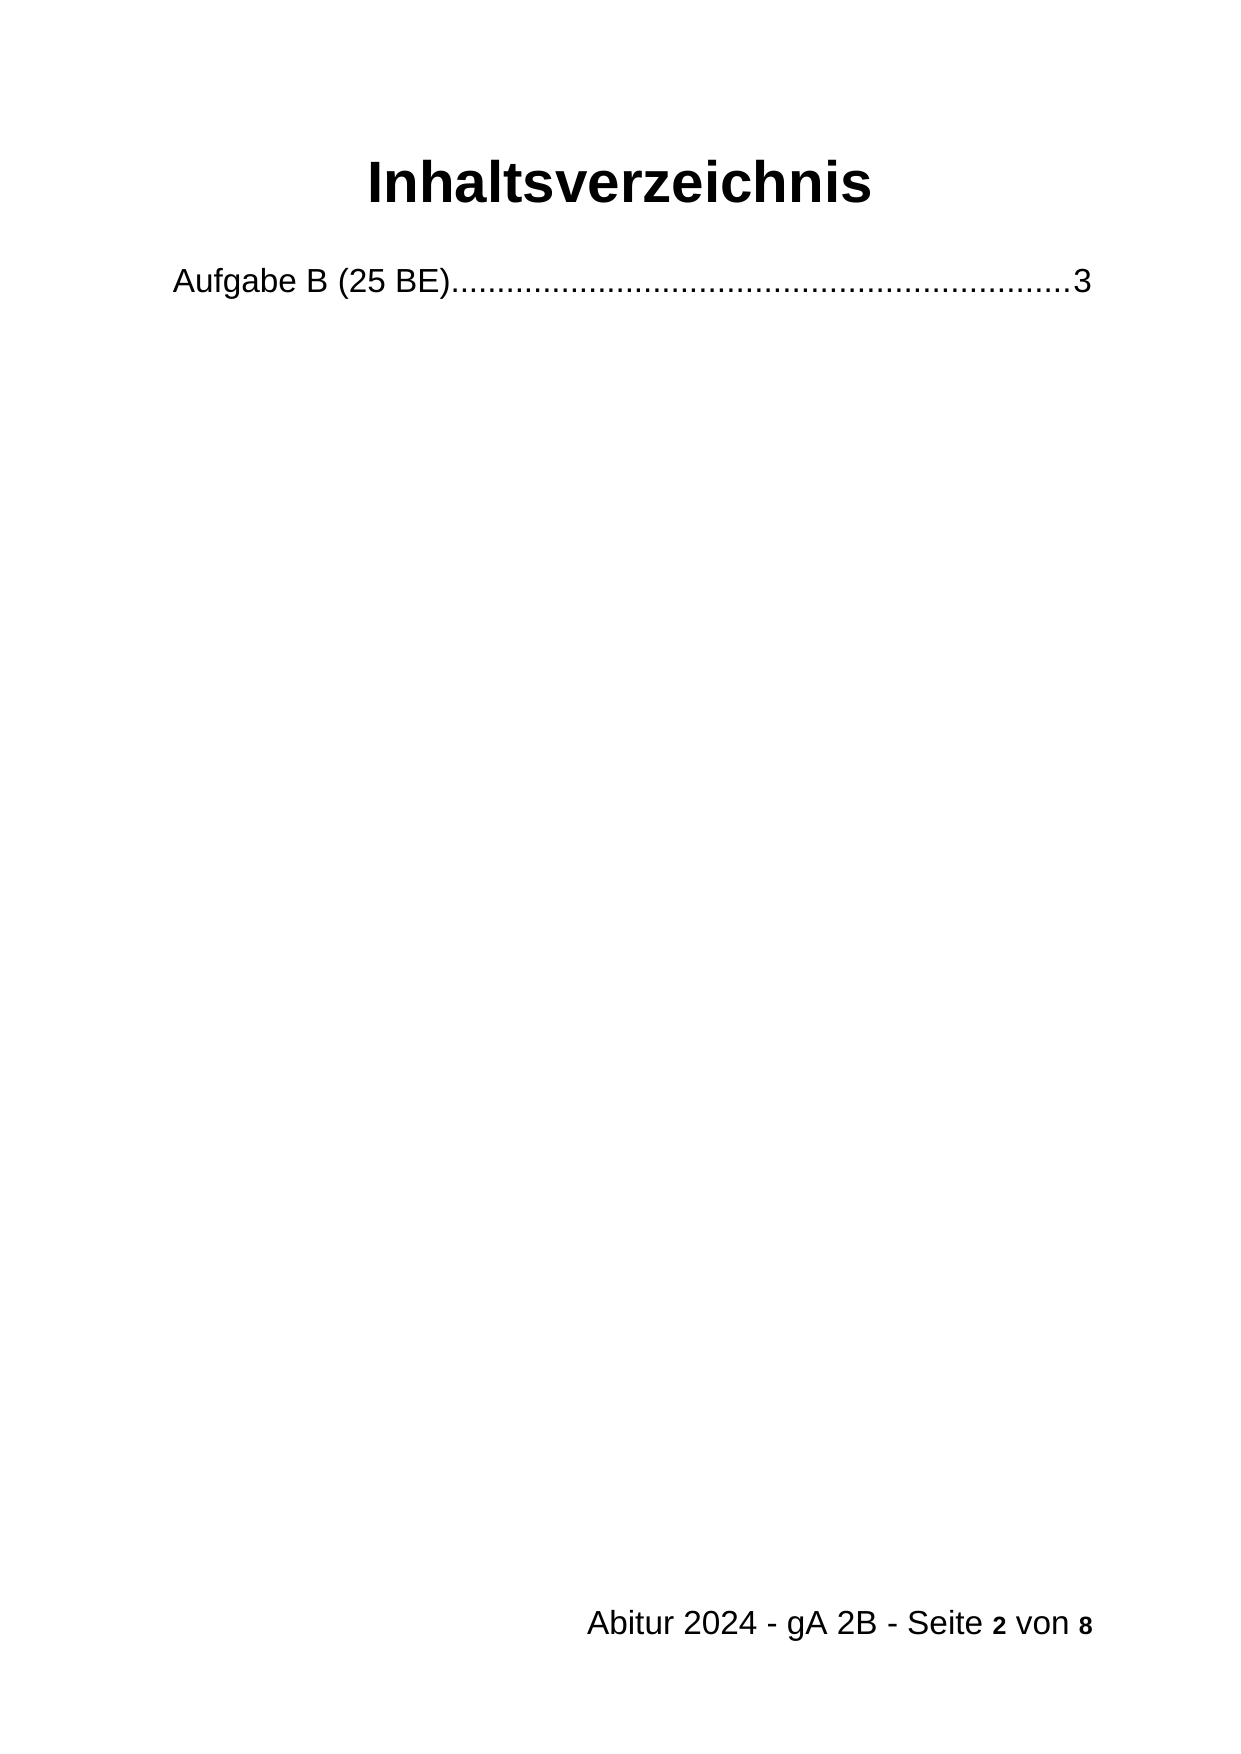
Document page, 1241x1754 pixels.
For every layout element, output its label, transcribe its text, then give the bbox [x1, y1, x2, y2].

text Aufgabe B (25 BE) 3 [173, 261, 1093, 299]
